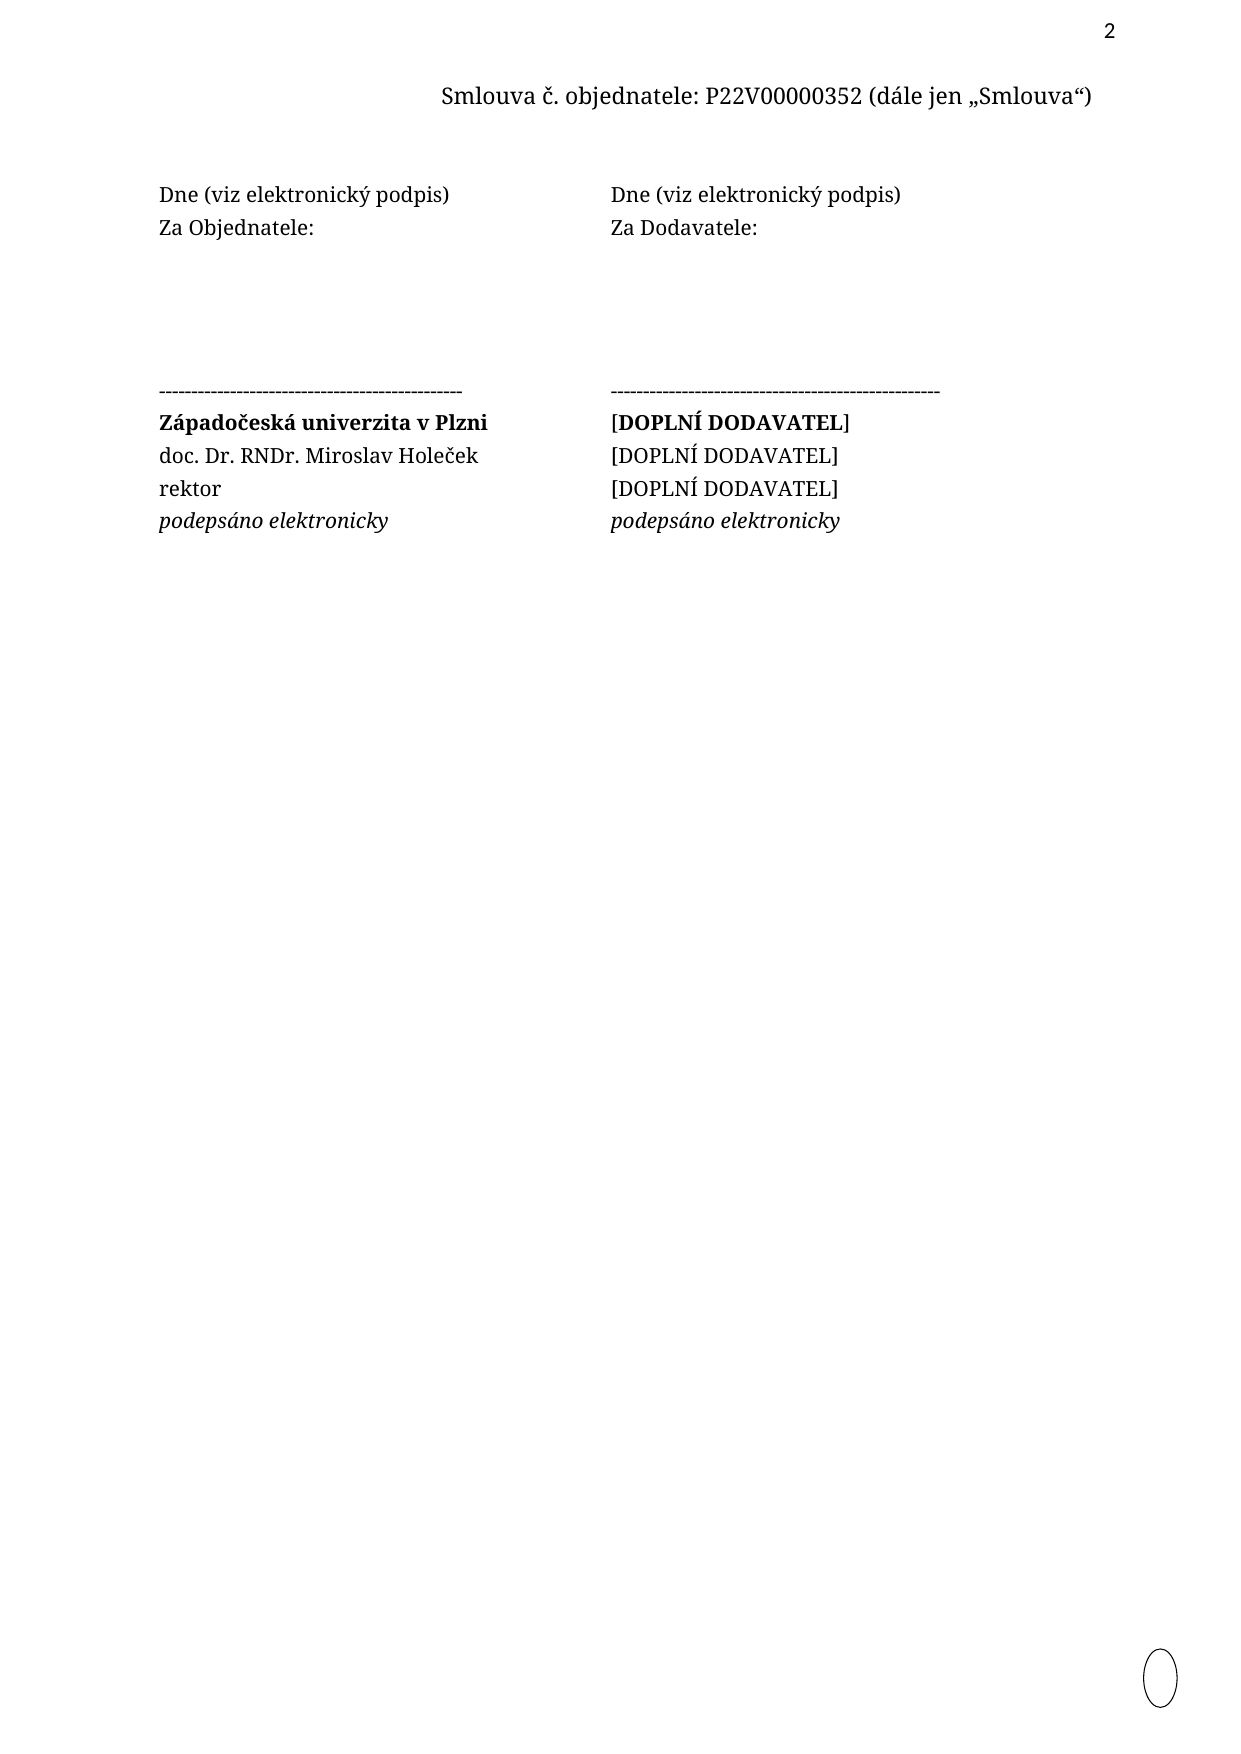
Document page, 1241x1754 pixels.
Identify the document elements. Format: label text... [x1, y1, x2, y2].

table_header Dne (viz elektronický podpis) Za Objednatele: ----------------------------------------------- Západočeská univerzita v Plzni doc. Dr. RNDr. Miroslav Holeček rektor podepsáno elektronicky [148, 180, 599, 571]
table_header Dne (viz elektronický podpis) Za Dodavatele: --------------------------------------------------- [DOPLNÍ DODAVATEL] [DOPLNÍ DODAVATEL] [DOPLNÍ DODAVATEL] podepsáno elektronicky [599, 180, 1051, 571]
